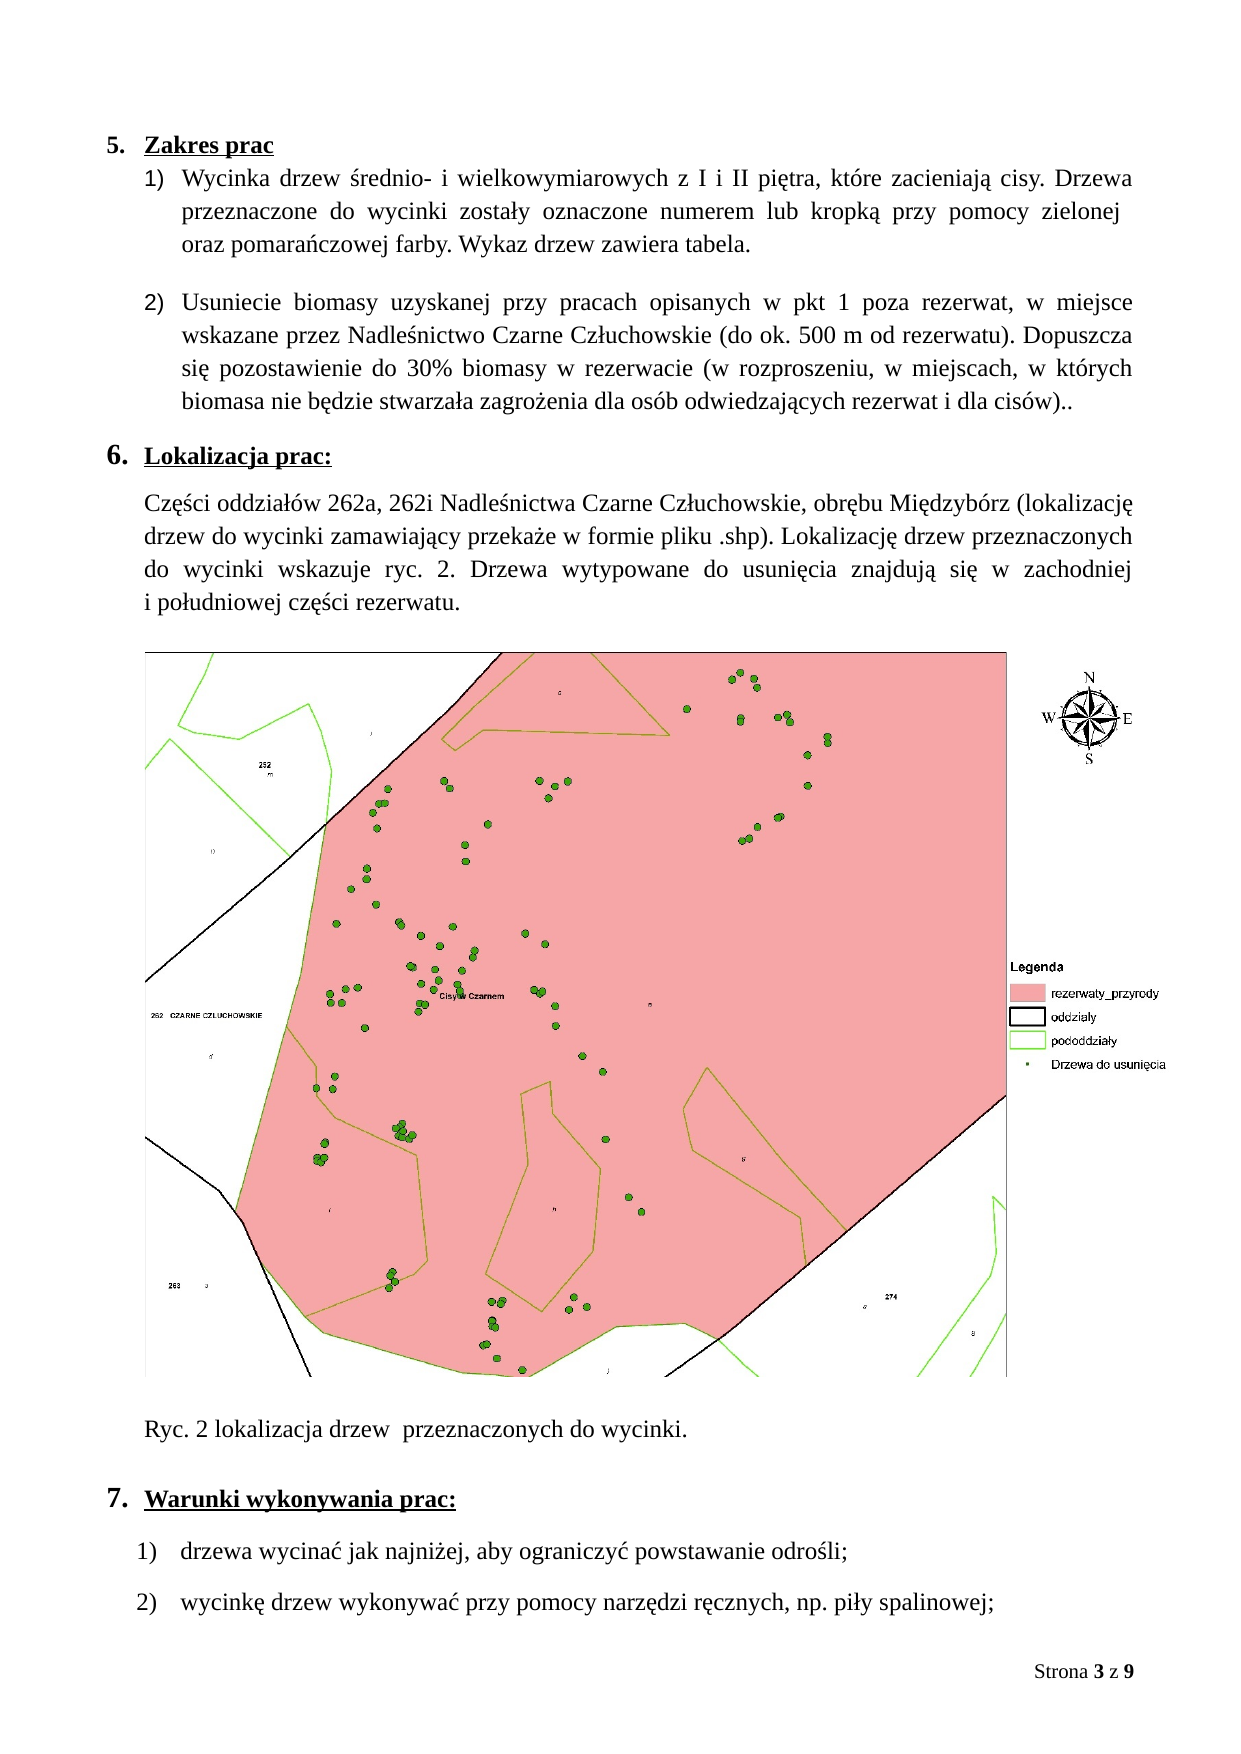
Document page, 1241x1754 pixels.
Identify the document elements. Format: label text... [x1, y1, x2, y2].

list Warunki wykonywania prac: [106, 1480, 1134, 1514]
picture [143, 652, 1169, 1377]
text Ryc. 2 lokalizacja drzew przeznaczonych do wycinki. [144, 1414, 1134, 1443]
list Wycinka drzew średnio- i wielkowymiarowych z I i II piętra, które zacieniają cisy. Drzewa przeznaczone do wycinki zostały oznaczone numerem lub kropką przy pomocy zielonej oraz pomarańczowej farby. Wykaz drzew zawiera tabela. [144, 163, 1134, 258]
list Lokalizacja prac: [106, 437, 1134, 470]
list Zakres prac [106, 130, 1134, 159]
text 1) drzewa wycinać jak najniżej, aby ograniczyć powstawanie odrośli; [136, 1536, 1134, 1565]
text Części oddziałów 262a, 262i Nadleśnictwa Czarne Człuchowskie, obrębu Międzybórz (lokalizację drzew do wycinki zamawiający przekaże w formie pliku .shp). Lokalizację drzew przeznaczonych do wycinki wskazuje ryc. 2. Drzewa wytypowane do usunięcia znajdują się w zachodniej i południowej części rezerwatu. [144, 488, 1134, 616]
text 2) wycinkę drzew wykonywać przy pomocy narzędzi ręcznych, np. piły spalinowej; [136, 1587, 1134, 1616]
list Usuniecie biomasy uzyskanej przy pracach opisanych w pkt 1 poza rezerwat, w miejsce wskazane przez Nadleśnictwo Czarne Człuchowskie (do ok. 500 m od rezerwatu). Dopuszcza się pozostawienie do 30% biomasy w rezerwacie (w rozproszeniu, w miejscach, w których biomasa nie będzie stwarzała zagrożenia dla osób odwiedzających rezerwat i dla cisów).. [144, 287, 1134, 415]
